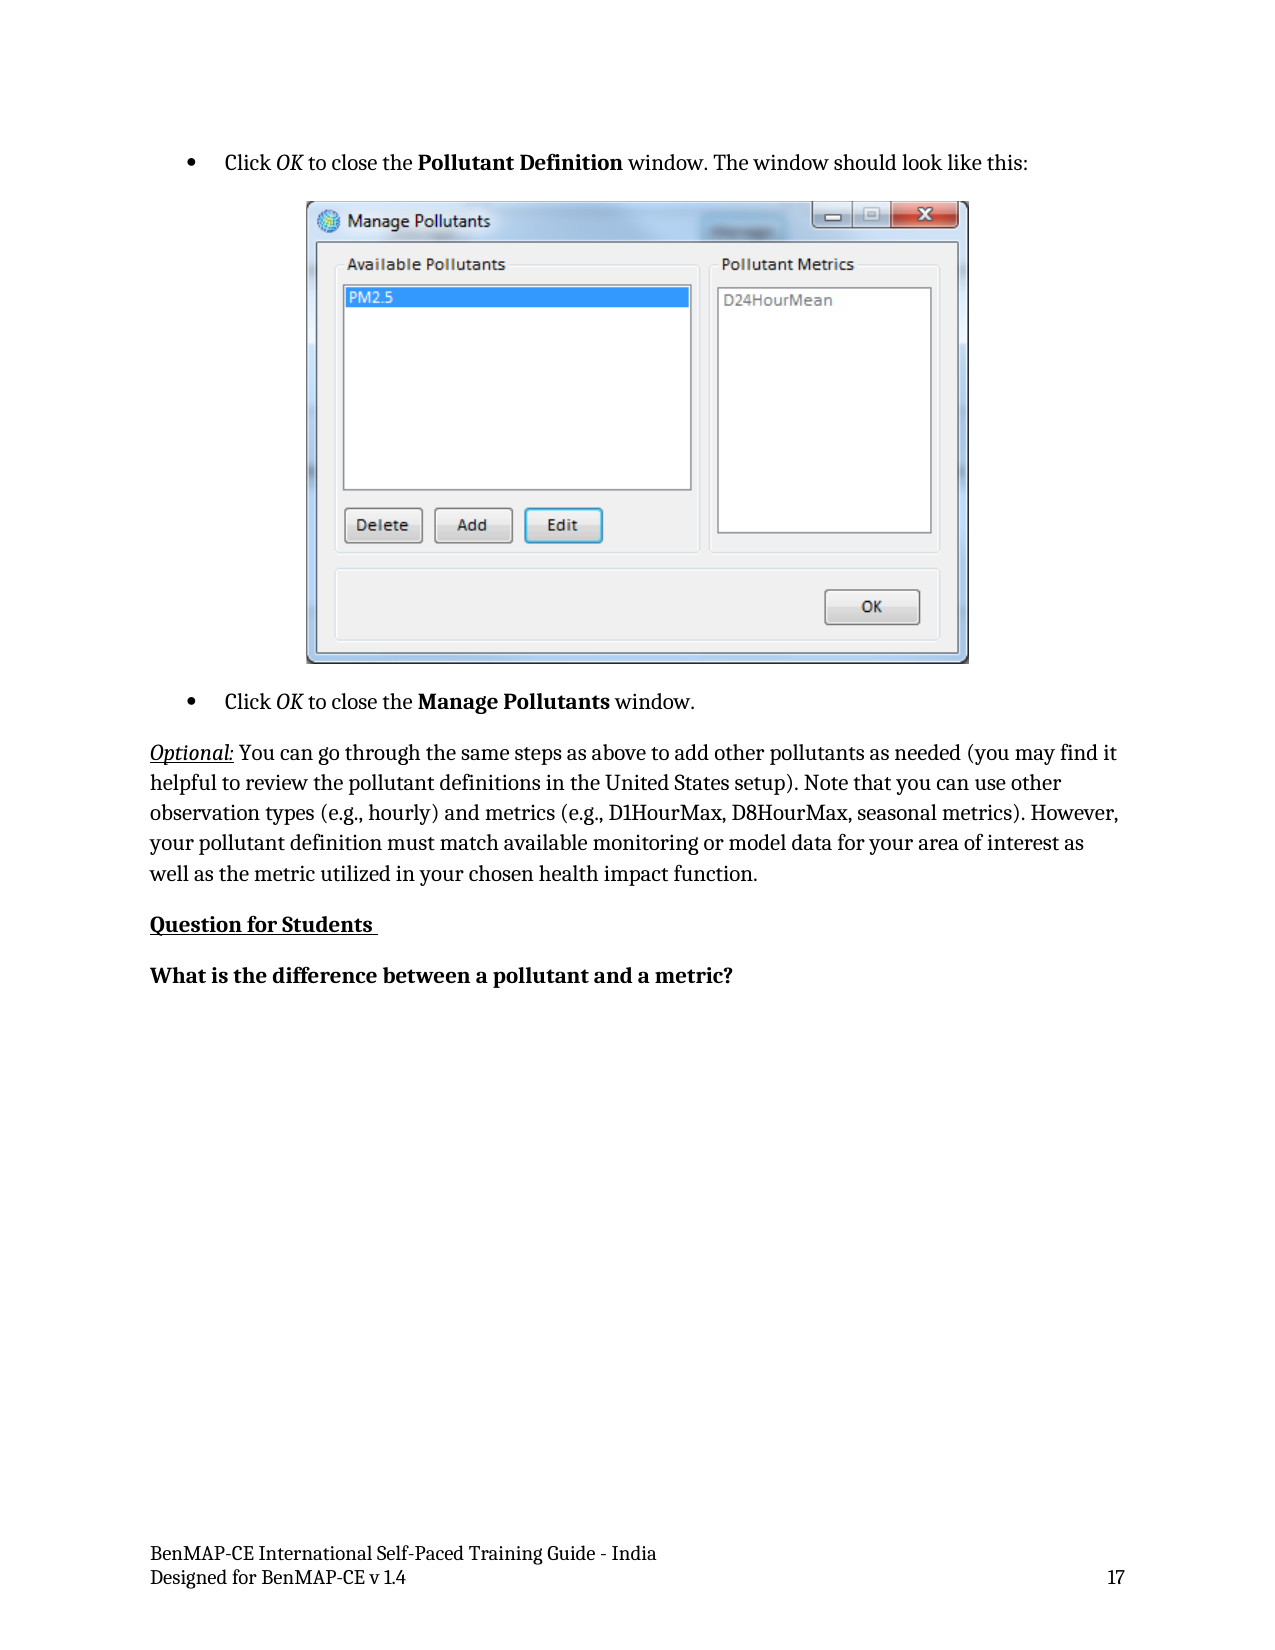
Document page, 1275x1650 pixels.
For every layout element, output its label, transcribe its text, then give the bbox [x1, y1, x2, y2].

text Question for Students [150, 911, 1125, 938]
text Optional: You can go through the same steps as above to add other pollutants as needed (you may find it helpful to review the pollutant definitions in the United States setup). Note that you can use other observation types (e.g., hourly) and metrics (e.g., D1HourMax, D8HourMax, seasonal metrics). However, your pollutant definition must match available monitoring or model data for your area of interest as well as the metric utilized in your chosen health impact function. [150, 739, 1125, 887]
picture [306, 201, 969, 664]
text What is the difference between a pollutant and a metric? [150, 962, 1125, 989]
text Click OK to close the Pollutant Definition window. The window should look like this: [187, 150, 1125, 176]
text Click OK to close the Manage Pollutants window. [187, 688, 1125, 715]
